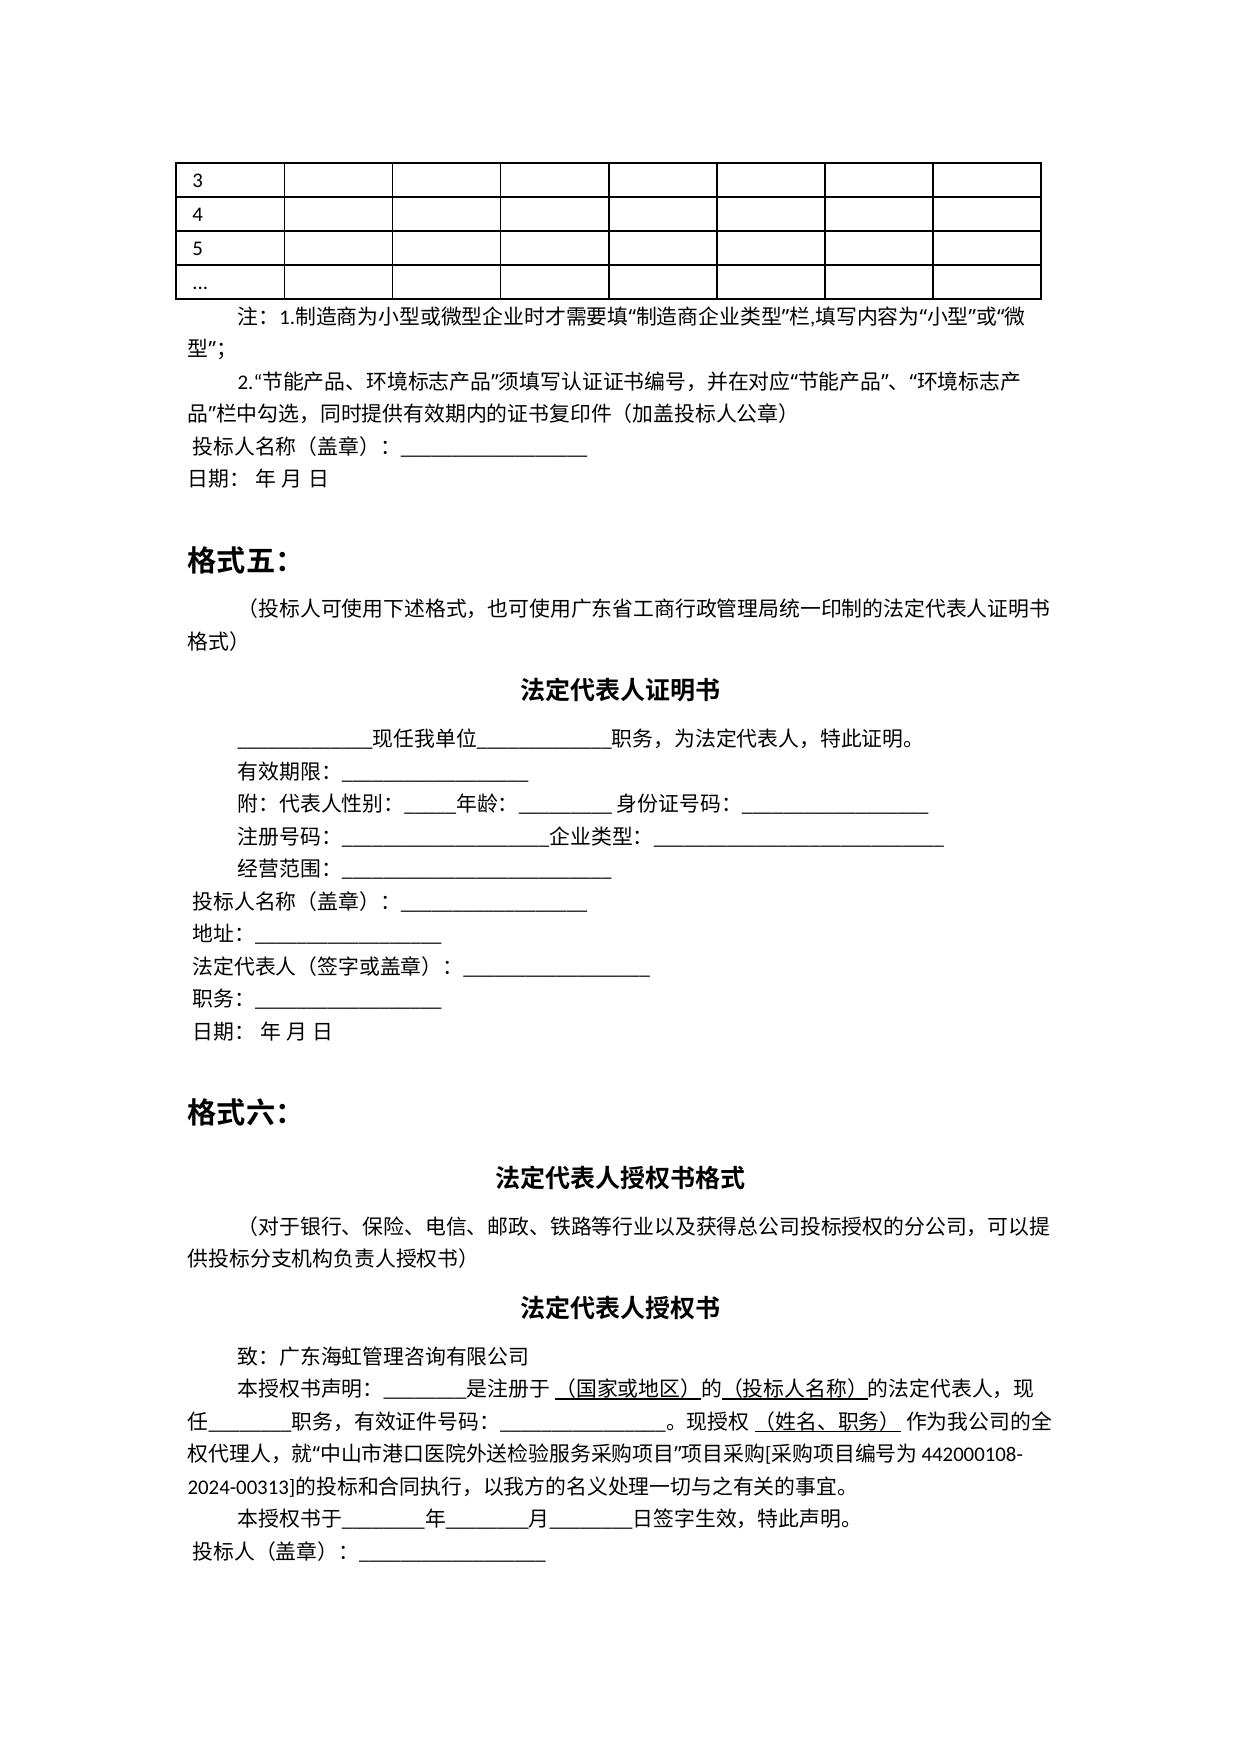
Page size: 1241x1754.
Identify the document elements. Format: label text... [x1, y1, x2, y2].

table_cell [501, 232, 608, 264]
table_cell [393, 232, 500, 264]
table_cell [610, 164, 716, 196]
text 投标人（盖章）：__________________ [187, 1535, 1053, 1567]
text 日期： 年 月 日 [187, 462, 1053, 495]
text 投标人名称（盖章）：__________________ [187, 430, 1053, 462]
table_cell ... [177, 266, 284, 298]
text 格式五： [187, 527, 1053, 592]
table_cell [285, 164, 392, 196]
text 本授权书声明：________是注册于 （国家或地区）的（投标人名称）的法定代表人，现任________职务，有效证件号码：________________。现授权 （姓名、职务） 作为我公司的全权代理人，就“中山市港口医院外送检验服务采购项目”项目采购[采购项目编号为442000108-2024-00313]的投标和合同执行，以我方的名义处理一切与之有关的事宜。 [187, 1372, 1053, 1502]
table_cell 5 [177, 232, 284, 264]
table_cell [501, 198, 608, 230]
text 投标人名称（盖章）：__________________ [187, 885, 1053, 917]
table_cell [718, 164, 824, 196]
text （对于银行、保险、电信、邮政、铁路等行业以及获得总公司投标授权的分公司，可以提供投标分支机构负责人授权书） [187, 1210, 1053, 1275]
table_cell [610, 232, 716, 264]
table_cell [285, 198, 392, 230]
table_cell [393, 198, 500, 230]
table_cell [393, 164, 500, 196]
text 经营范围：__________________________ [187, 852, 1053, 885]
table_cell [718, 198, 824, 230]
table_cell [718, 266, 824, 298]
text 注册号码：____________________企业类型：____________________________ [187, 820, 1053, 852]
text 职务：__________________ [187, 982, 1053, 1015]
text 本授权书于________年________月________日签字生效，特此声明。 [187, 1502, 1053, 1535]
table_cell [501, 164, 608, 196]
table_cell [934, 232, 1040, 264]
text 注：1.制造商为小型或微型企业时才需要填“制造商企业类型”栏,填写内容为“小型”或“微型”； [187, 300, 1053, 365]
table_cell [285, 266, 392, 298]
table_cell [393, 266, 500, 298]
text 法定代表人授权书 [187, 1275, 1053, 1340]
text （投标人可使用下述格式，也可使用广东省工商行政管理局统一印制的法定代表人证明书格式） [187, 592, 1053, 657]
table_cell [934, 198, 1040, 230]
table_cell [285, 232, 392, 264]
table_cell [934, 266, 1040, 298]
table_cell [610, 266, 716, 298]
table_cell 3 [177, 164, 284, 196]
text 附：代表人性别：_____年龄：_________ 身份证号码：__________________ [187, 787, 1053, 820]
text 法定代表人证明书 [187, 657, 1053, 722]
table_cell [501, 266, 608, 298]
table_cell [826, 164, 932, 196]
table_cell 4 [177, 198, 284, 230]
table_cell [934, 164, 1040, 196]
table_cell [826, 266, 932, 298]
table_cell [826, 232, 932, 264]
text 法定代表人（签字或盖章）：__________________ [187, 950, 1053, 982]
text 格式六： [187, 1080, 1053, 1145]
text 致：广东海虹管理咨询有限公司 [187, 1340, 1053, 1372]
table_cell [826, 198, 932, 230]
text 地址：__________________ [187, 917, 1053, 950]
text 法定代表人授权书格式 [187, 1145, 1053, 1210]
text 日期： 年 月 日 [187, 1015, 1053, 1047]
table_cell [610, 198, 716, 230]
table_cell [718, 232, 824, 264]
text 2.“节能产品、环境标志产品”须填写认证证书编号，并在对应“节能产品”、“环境标志产品”栏中勾选，同时提供有效期内的证书复印件（加盖投标人公章） [187, 365, 1053, 430]
text 有效期限：__________________ [187, 755, 1053, 787]
text _____________现任我单位_____________职务，为法定代表人，特此证明。 [187, 722, 1053, 755]
